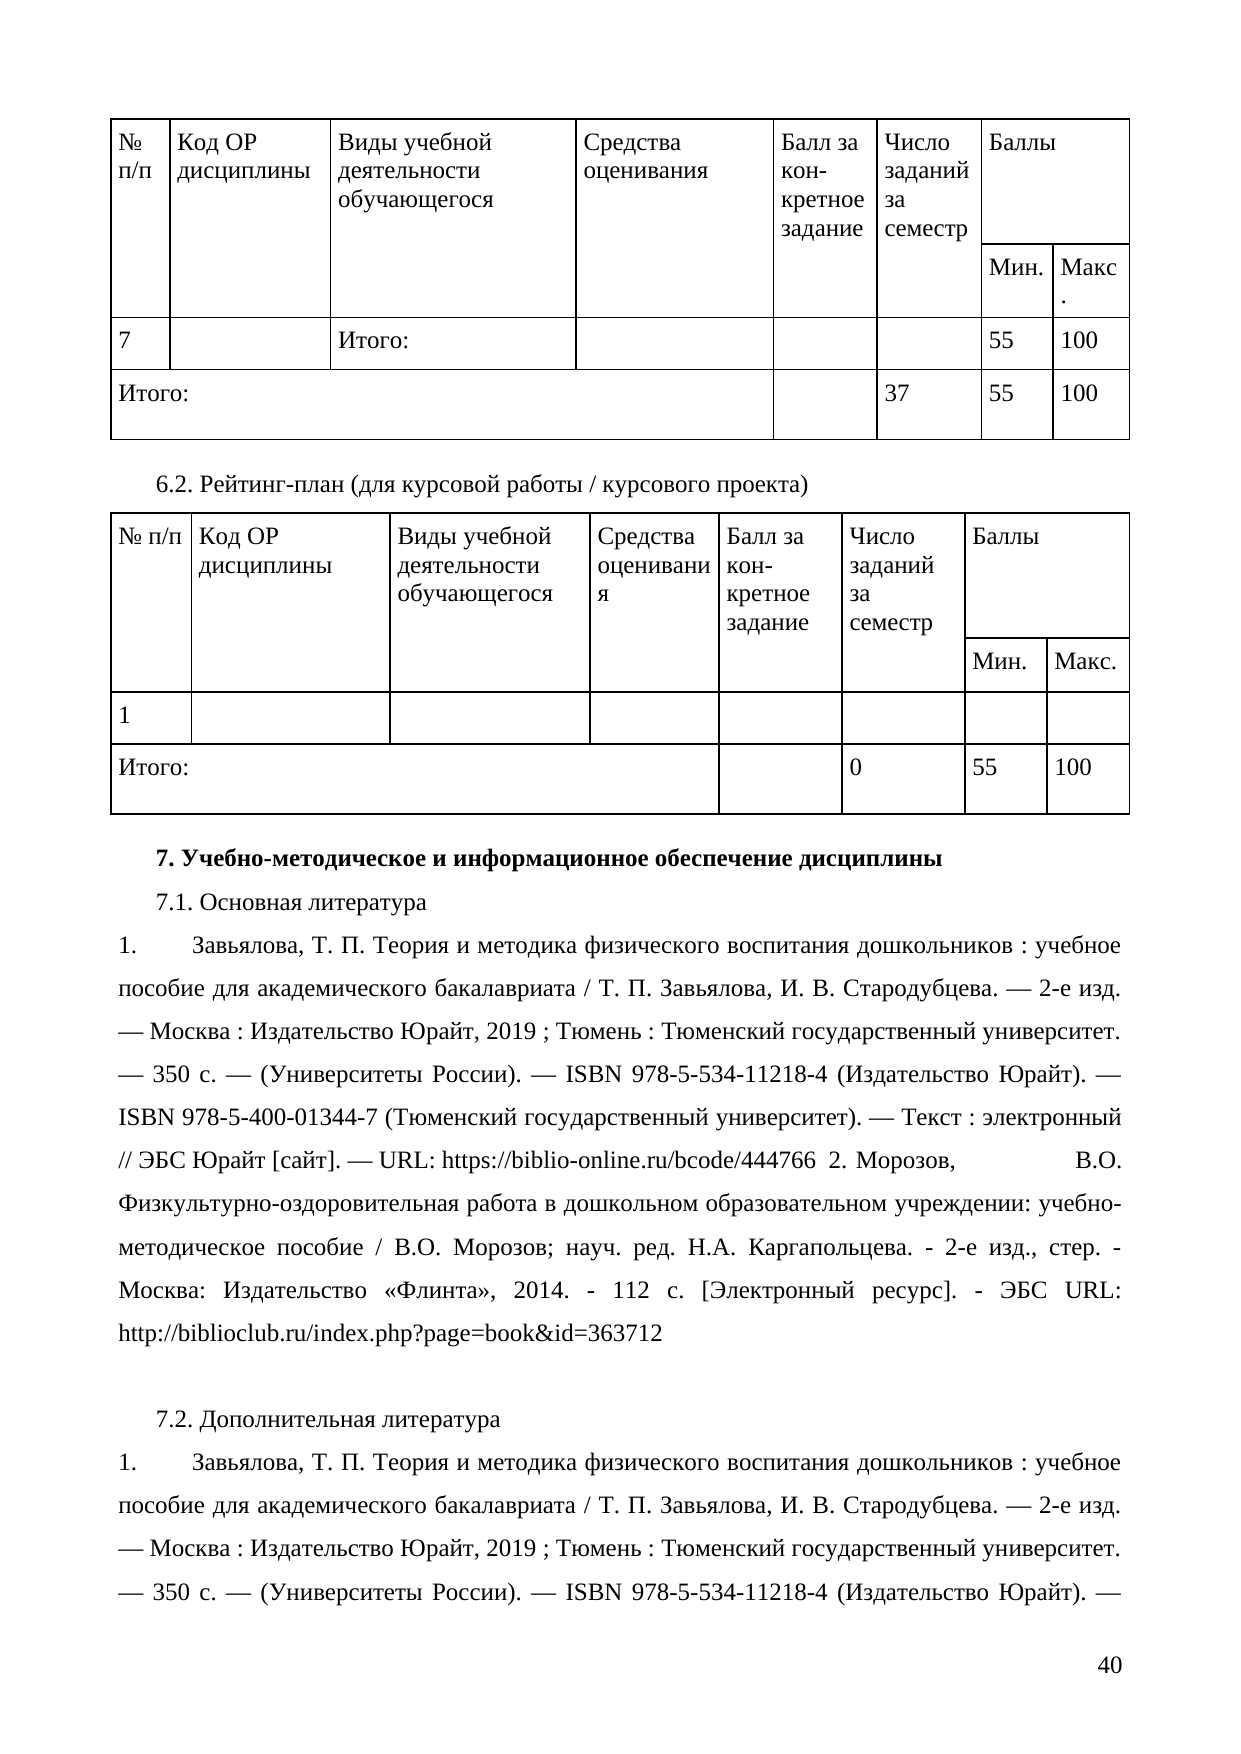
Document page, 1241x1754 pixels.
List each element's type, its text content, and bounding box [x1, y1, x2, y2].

table_header Число заданий за семестр [878, 120, 981, 317]
table_cell 55 [982, 370, 1052, 439]
table_header Виды учебной деятельности обучающегося [391, 514, 589, 691]
table_cell Итого: [112, 370, 773, 439]
table_cell [1048, 693, 1129, 743]
table_header Средства оценивания [591, 514, 718, 691]
subtitle 7. Учебно-методическое и информационное обеспечение дисциплины [118, 843, 1122, 872]
table_header Число заданий за семестр [843, 514, 964, 691]
table_cell [577, 318, 773, 369]
table_cell 100 [1054, 318, 1129, 369]
table_cell Итого: [112, 745, 718, 813]
table_header Баллы [966, 514, 1129, 637]
table_cell [192, 693, 389, 743]
table_cell [720, 693, 841, 743]
table_cell [966, 693, 1046, 743]
table_cell [843, 693, 964, 743]
table_cell Итого: [331, 318, 575, 369]
subtitle 7.1. Основная литература [118, 887, 1122, 915]
table_cell Мин. [982, 245, 1052, 317]
table_header Балл за кон-кретное задание [720, 514, 841, 691]
table_cell Мин. [966, 639, 1046, 691]
table_cell [720, 745, 841, 813]
table_cell [774, 370, 876, 439]
table_cell [878, 318, 981, 369]
table_cell [591, 693, 718, 743]
table_cell 0 [843, 745, 964, 813]
table_header № п/п [112, 120, 169, 317]
table_cell [774, 318, 876, 369]
table_header № п/п [112, 514, 191, 691]
table_cell 100 [1048, 745, 1129, 813]
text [118, 1447, 1122, 1605]
subtitle 7.2. Дополнительная литература [118, 1404, 1122, 1433]
table_header Код ОР дисциплины [192, 514, 389, 691]
table_cell 37 [878, 370, 981, 439]
table_cell 7 [112, 318, 169, 369]
table_header Баллы [982, 120, 1129, 243]
table_cell Макс. [1054, 245, 1129, 317]
table_header Средства оценивания [577, 120, 773, 317]
table_cell 55 [966, 745, 1046, 813]
table_cell [171, 318, 330, 369]
table_cell Макс. [1048, 639, 1129, 691]
table_cell [391, 693, 589, 743]
table_cell 1 [112, 693, 191, 743]
subtitle 6.2. Рейтинг-план (для курсовой работы / курсового проекта) [118, 469, 1122, 498]
table_header Виды учебной деятельности обучающегося [331, 120, 575, 317]
table_header Код ОР дисциплины [171, 120, 330, 317]
table_header Балл за кон-кретное задание [774, 120, 876, 317]
table_cell 55 [982, 318, 1052, 369]
table_cell 100 [1054, 370, 1129, 439]
